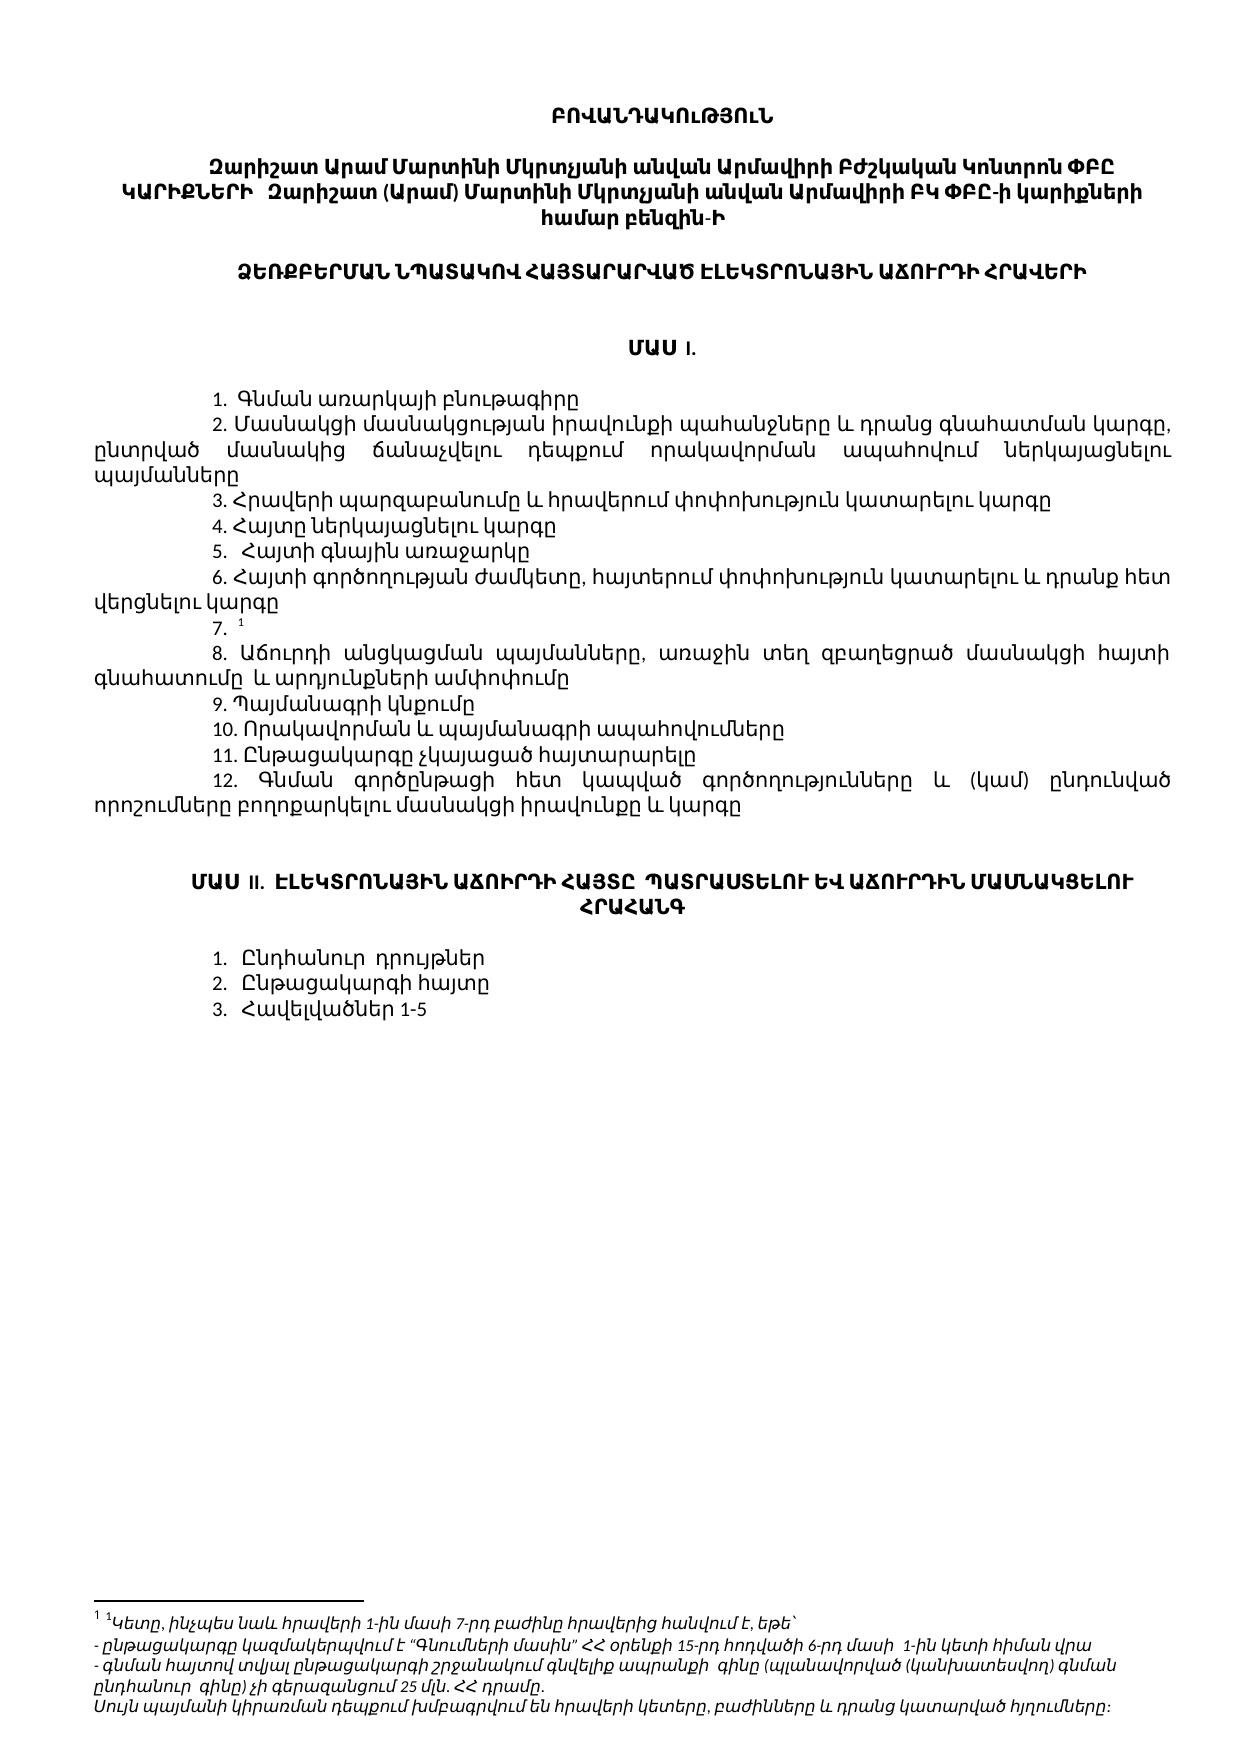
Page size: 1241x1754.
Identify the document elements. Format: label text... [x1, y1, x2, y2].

text 3. Հավելվածներ 1-5 [94, 996, 1171, 1021]
text 10. Որակավորման և պայմանագրի ապահովումները [94, 716, 1171, 742]
text 7. 1 [94, 615, 1171, 640]
text ՄԱՍ II. ԷԼԵԿՏՐՈՆԱՅԻՆ ԱՃՈԻՐԴԻ ՀԱՅՏԸ ՊԱՏՐԱՍՏԵԼՈՒ ԵՎ ԱՃՈՒՐԴԻՆ ՄԱՍՆԱԿՑԵԼՈՒ ՀՐԱՀԱՆԳ [94, 869, 1171, 920]
text 1. Գնման առարկայի բնութագիրը [94, 386, 1171, 411]
text 12. Գնման գործընթացի հետ կապված գործողությունները և (կամ) ընդունված որոշումները բողոքարկելու մասնակցի իրավունքը և կարգը [94, 767, 1171, 818]
text Զարիշատ Արամ Մարտինի Մկրտչյանի անվան Արմավիրի Բժշկական Կոնտրոն ՓԲԸ ԿԱՐԻՔՆԵՐԻ Զարիշատ (Արամ) Մարտինի Մկրտչյանի անվան Արմավիրի ԲԿ ՓԲԸ-ի կարիքների համար բենզին-Ի [94, 154, 1171, 230]
text ՁԵՌՔԲԵՐՄԱՆ ՆՊԱՏԱԿՈՎ ՀԱՅՏԱՐԱՐՎԱԾ ԷԼԵԿՏՐՈՆԱՅԻՆ ԱՃՈՒՐԴԻ ՀՐԱՎԵՐԻ [94, 259, 1171, 284]
text ՄԱՍ I. [94, 335, 1171, 361]
text 3. Հրավերի պարզաբանումը և հրավերում փոփոխություն կատարելու կարգը [94, 488, 1171, 513]
text 2. Մասնակցի մասնակցության իրավունքի պահանջները և դրանց գնահատման կարգը, ընտրված մասնակից ճանաչվելու դեպքում որակավորման ապահովում ներկայացնելու պայմանները [94, 411, 1171, 488]
text 5. Հայտի գնային առաջարկը [94, 538, 1171, 564]
text 4. Հայտը ներկայացնելու կարգը [94, 513, 1171, 538]
text 9. Պայմանագրի կնքումը [94, 691, 1171, 716]
text ԲՈՎԱՆԴԱԿՈւԹՅՈւՆ [94, 103, 1171, 128]
text 1. Ընդհանուր դրույթներ [94, 945, 1171, 971]
text 2. Ընթացակարգի հայտը [94, 971, 1171, 996]
text 8. Աճուրդի անցկացման պայմանները, առաջին տեղ զբաղեցրած մասնակցի հայտի գնահատումը և արդյունքների ամփոփումը [94, 640, 1171, 691]
text 6. Հայտի գործողության ժամկետը, հայտերում փոփոխություն կատարելու և դրանք հետ վերցնելու կարգը [94, 564, 1171, 615]
text 11. Ընթացակարգը չկայացած հայտարարելը [94, 742, 1171, 767]
